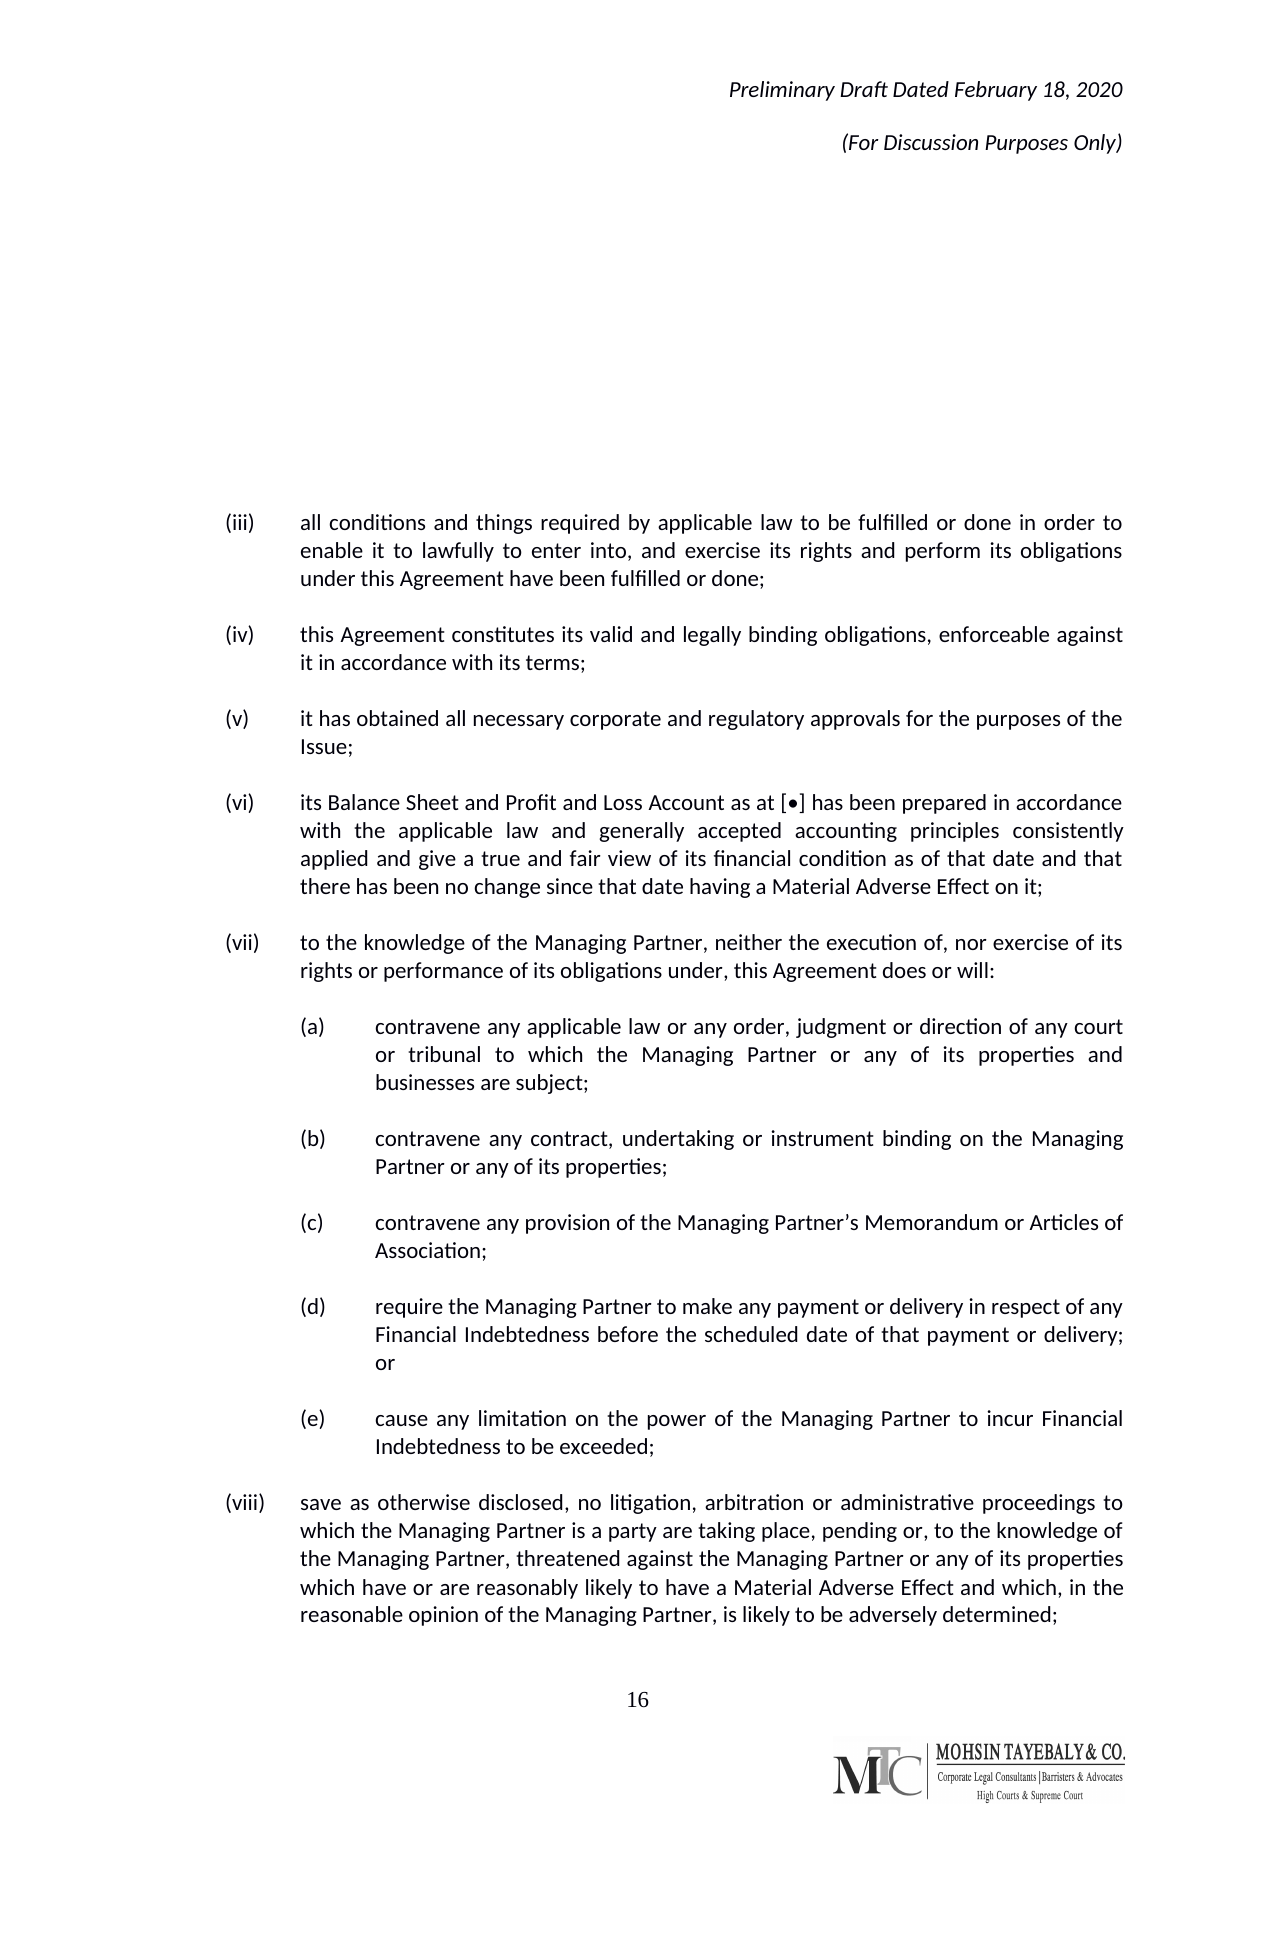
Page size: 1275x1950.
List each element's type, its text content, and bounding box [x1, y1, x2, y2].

list save as otherwise disclosed, no litigation, arbitration or administrative proceedings to which the Managing Partner is a party are taking place, pending or, to the knowledge of the Managing Partner, threatened against the Managing Partner or any of its properties which have or are reasonably likely to have a Material Adverse Effect and which, in the reasonable opinion of the Managing Partner, is likely to be adversely determined; [225, 1488, 1125, 1629]
list contravene any applicable law or any order, judgment or direction of any court or tribunal to which the Managing Partner or any of its properties and businesses are subject; [300, 1012, 1125, 1096]
list contravene any contract, undertaking or instrument binding on the Managing Partner or any of its properties; [300, 1124, 1125, 1180]
list all conditions and things required by applicable law to be fulfilled or done in order to enable it to lawfully to enter into, and exercise its rights and perform its obligations under this Agreement have been fulfilled or done; [225, 508, 1125, 592]
list this Agreement constitutes its valid and legally binding obligations, enforceable against it in accordance with its terms; [225, 620, 1125, 676]
list cause any limitation on the power of the Managing Partner to incur Financial Indebtedness to be exceeded; [300, 1404, 1125, 1461]
picture [832, 1736, 1125, 1804]
list to the knowledge of the Managing Partner, neither the execution of, nor exercise of its rights or performance of its obligations under, this Agreement does or will: [225, 928, 1125, 984]
list contravene any provision of the Managing Partner’s Memorandum or Articles of Association; [300, 1208, 1125, 1264]
list its Balance Sheet and Profit and Loss Account as at [•] has been prepared in accordance with the applicable law and generally accepted accounting principles consistently applied and give a true and fair view of its financial condition as of that date and that there has been no change since that date having a Material Adverse Effect on it; [225, 788, 1125, 900]
list require the Managing Partner to make any payment or delivery in respect of any Financial Indebtedness before the scheduled date of that payment or delivery; or [300, 1292, 1125, 1376]
list it has obtained all necessary corporate and regulatory approvals for the purposes of the Issue; [225, 704, 1125, 760]
